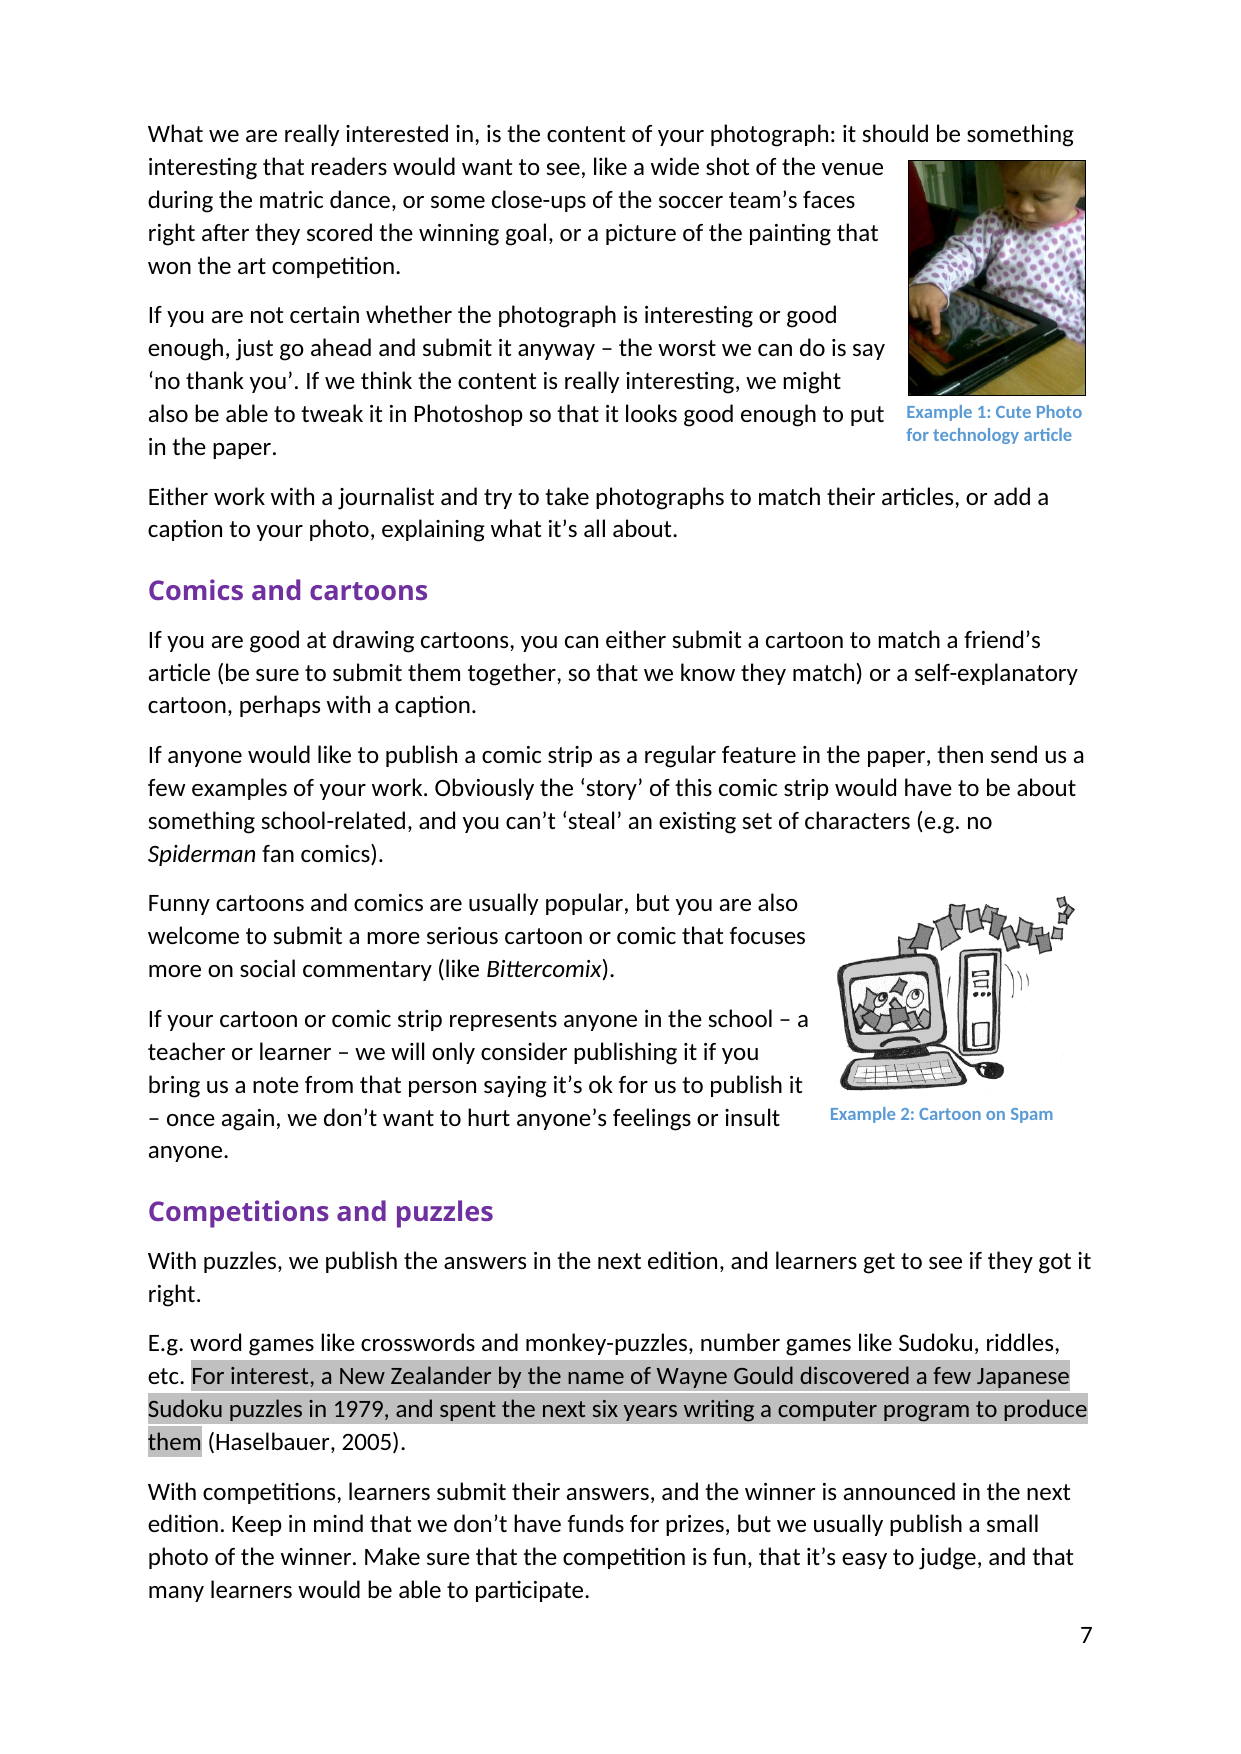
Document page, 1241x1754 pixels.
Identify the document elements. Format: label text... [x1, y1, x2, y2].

subtitle Competitions and puzzles [148, 1192, 1092, 1229]
text What we are really interested in, is the content of your photograph: it should be something interesting that readers would want to see, like a wide shot of the venue during the matric dance, or some close-ups of the soccer team’s faces right after they scored the winning goal, or a picture of the painting that won the art competition. [148, 118, 1092, 280]
text Either work with a journalist and try to take photographs to match their articles, or add a caption to your photo, explaining what it’s all about. [148, 481, 1092, 544]
text Funny cartoons and comics are usually popular, but you are also welcome to submit a more serious cartoon or comic that focuses more on social commentary (like Bittercomix). [148, 887, 1092, 984]
text If your cartoon or comic strip represents anyone in the school – a teacher or learner – we will only consider publishing it if you bring us a note from that person saying it’s ok for us to publish it – once again, we don’t want to hurt anyone’s feelings or insult anyone. [148, 1003, 1092, 1165]
text If anyone would like to publish a comic strip as a regular feature in the paper, then send us a few examples of your work. Obviously the ‘story’ of this comic strip would have to be about something school-related, and you can’t ‘steal’ an existing set of characters (e.g. no Spiderman fan comics). [148, 739, 1092, 868]
picture [909, 161, 1085, 395]
text E.g. word games like crosswords and monkey-puzzles, number games like Sudoku, riddles, etc. For interest, a New Zealander by the name of Wayne Gould discovered a few Japanese Sudoku puzzles in 1979, and spent the next six years writing a computer program to produce them. [148, 1327, 1092, 1457]
text If you are not certain whether the photograph is interesting or good enough, just go ahead and submit it anyway – the worst we can do is say ‘no thank you’. If we think the content is really interesting, we might also be able to tweak it in Photoshop so that it looks good enough to put in the paper. [148, 299, 1092, 462]
picture [829, 893, 1078, 1093]
text If you are good at drawing cartoons, you can either submit a cartoon to match a friend’s article (be sure to submit them together, so that we know they match) or a self-explanatory cartoon, perhaps with a caption. [148, 624, 1092, 720]
text With competitions, learners submit their answers, and the winner is announced in the next edition. Keep in mind that we don’t have funds for prizes, but we usually publish a small photo of the winner. Make sure that the competition is fun, that it’s easy to judge, and that many learners would be able to participate. [148, 1476, 1092, 1605]
subtitle Comics and cartoons [148, 571, 1092, 608]
text With puzzles, we publish the answers in the next edition, and learners get to see if they got it right. [148, 1245, 1092, 1308]
